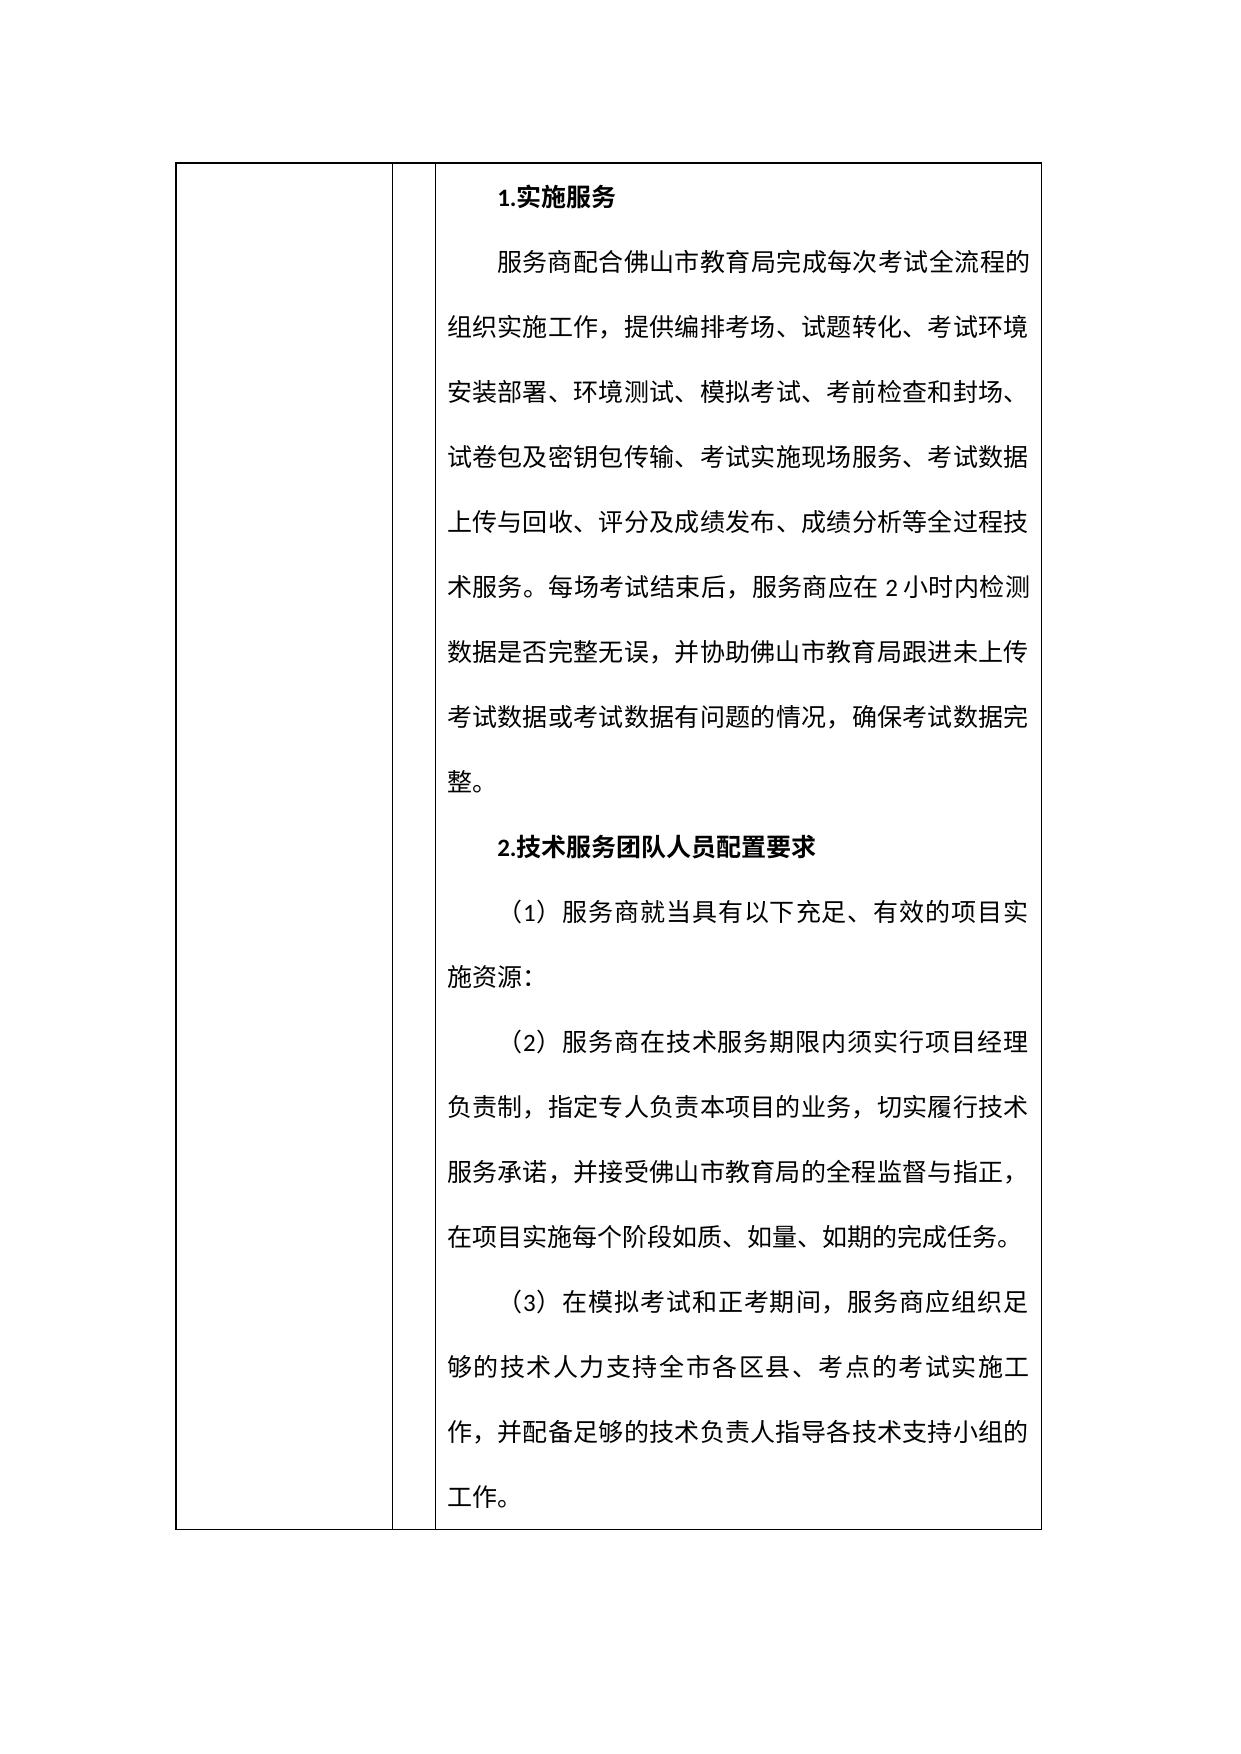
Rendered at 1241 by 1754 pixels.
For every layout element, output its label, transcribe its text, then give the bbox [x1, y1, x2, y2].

table_cell 1 [393, 164, 435, 1528]
table_cell [177, 164, 392, 1528]
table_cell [436, 164, 1041, 1528]
